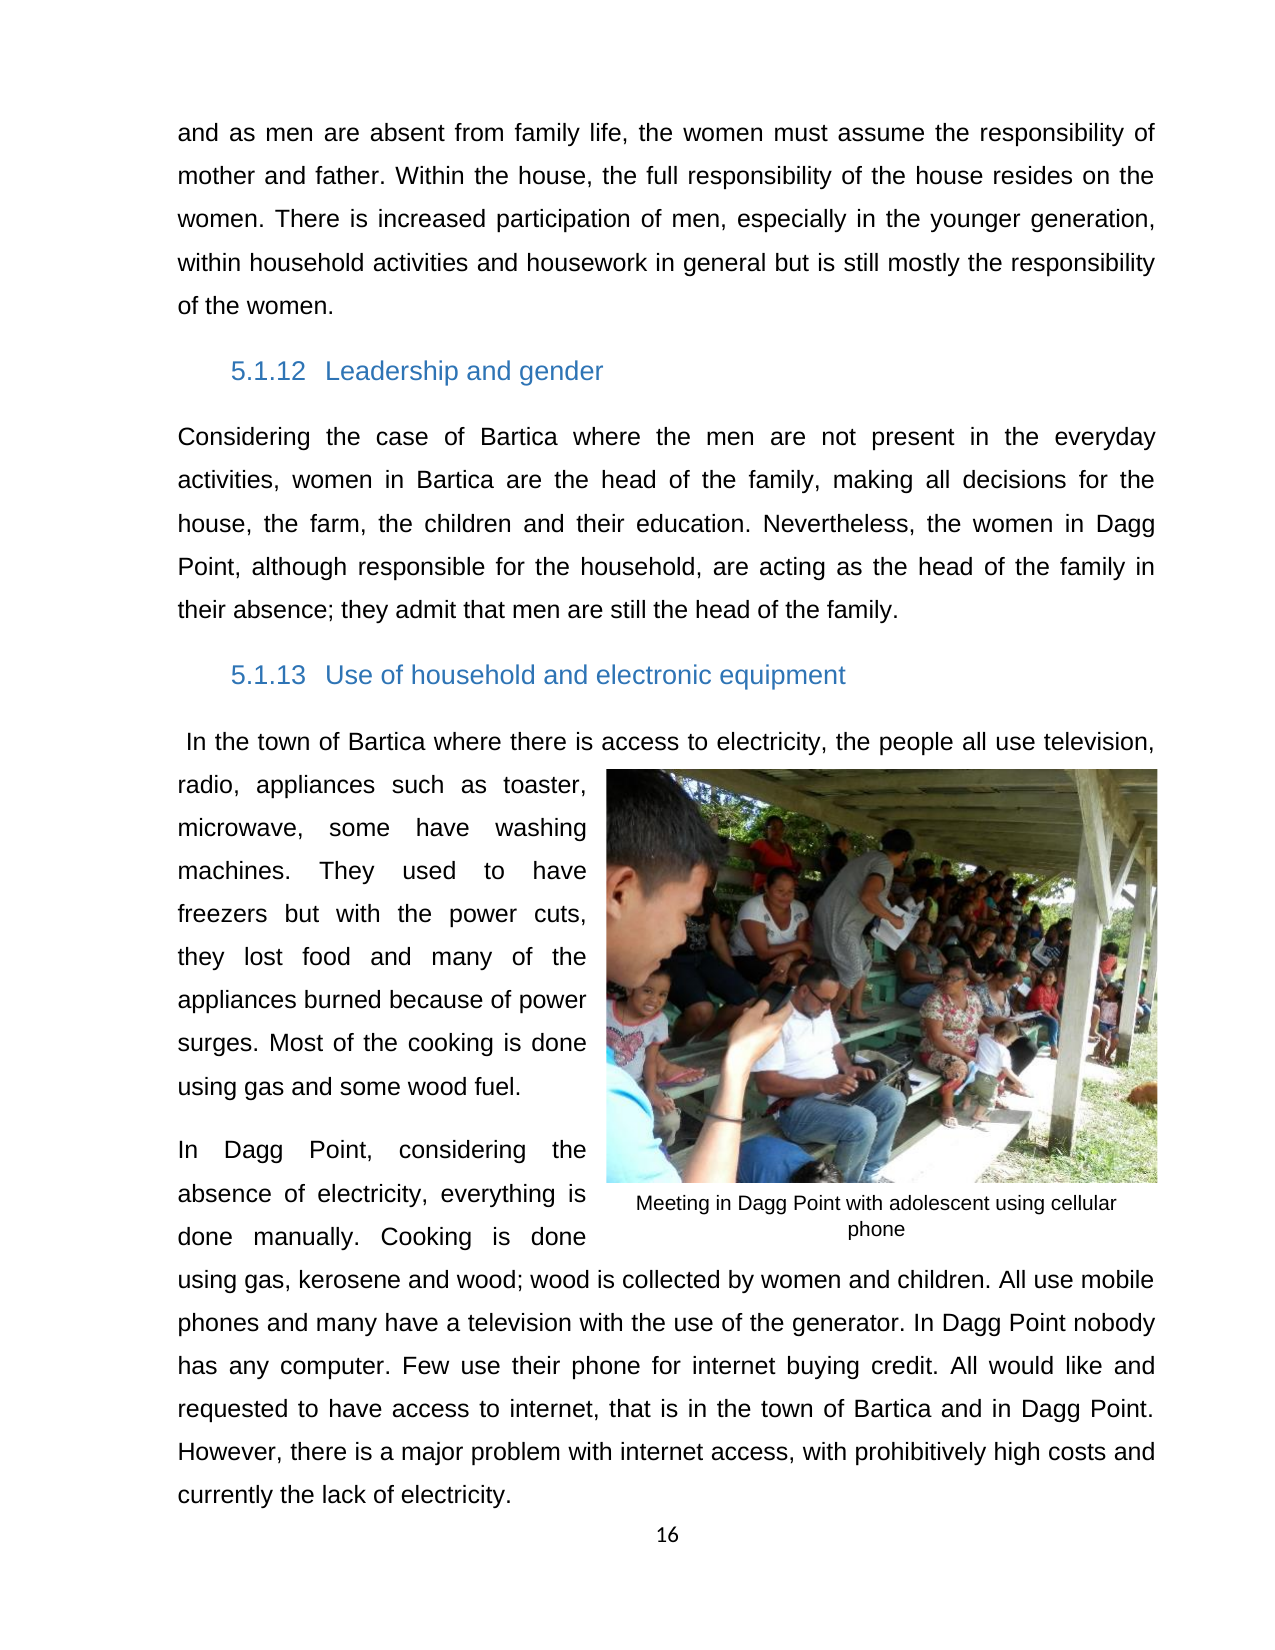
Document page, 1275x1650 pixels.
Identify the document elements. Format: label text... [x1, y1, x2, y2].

picture [606, 769, 1158, 1183]
text In Dagg Point, considering the absence of electricity, everything is done manually. Cooking is done using gas, kerosene and wood; wood is collected by women and children. All use mobile phones and many have a television with the use of the generator. In Dagg Point nobody has any computer. Few use their phone for internet buying credit. All would like and requested to have access to internet, that is in the town of Bartica and in Dagg Point. However, there is a major problem with internet access, with prohibitively high costs and currently the lack of electricity. [177, 1135, 1157, 1509]
subtitle Leadership and gender [231, 354, 1157, 386]
text In the town of Bartica where there is access to electricity, the people all use television, radio, appliances such as toaster, microwave, some have washing machines. They used to have freezers but with the power cuts, they lost food and many of the appliances burned because of power surges. Most of the cooking is done using gas and some wood fuel. [177, 726, 1157, 1100]
text Considering the case of Bartica where the men are not present in the everyday activities, women in Bartica are the head of the family, making all decisions for the house, the farm, the children and their education. Nevertheless, the women in Dagg Point, although responsible for the household, are acting as the head of the family in their absence; they admit that men are still the head of the family. [177, 422, 1157, 623]
subtitle Use of household and electronic equipment [231, 659, 1157, 690]
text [177, 118, 1157, 319]
